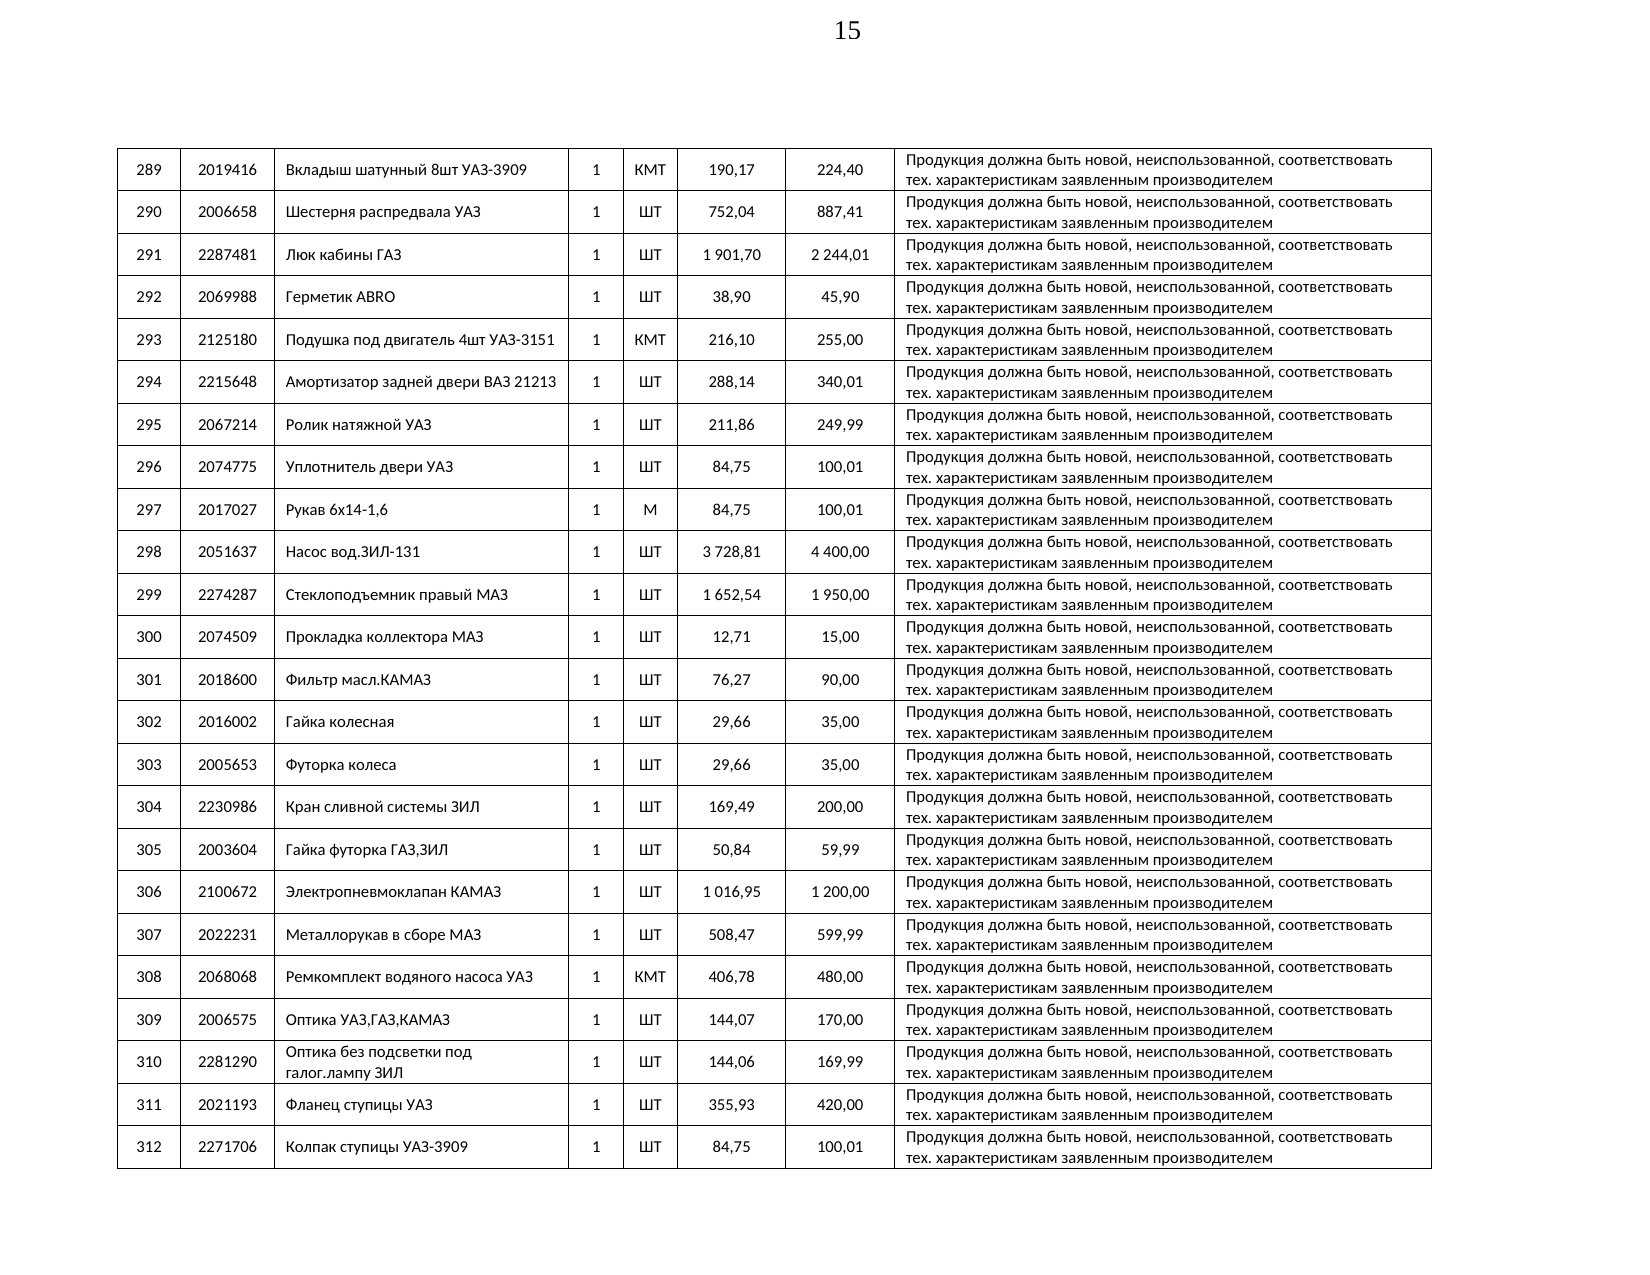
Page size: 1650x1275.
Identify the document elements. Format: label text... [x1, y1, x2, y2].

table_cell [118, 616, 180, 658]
table_cell 289 [118, 149, 180, 190]
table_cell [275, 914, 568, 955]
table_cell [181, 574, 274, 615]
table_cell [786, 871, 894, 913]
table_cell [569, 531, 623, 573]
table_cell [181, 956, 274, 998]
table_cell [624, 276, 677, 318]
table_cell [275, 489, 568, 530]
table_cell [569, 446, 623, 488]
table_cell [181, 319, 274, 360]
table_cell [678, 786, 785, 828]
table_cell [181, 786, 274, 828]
table_cell 291 [118, 234, 180, 275]
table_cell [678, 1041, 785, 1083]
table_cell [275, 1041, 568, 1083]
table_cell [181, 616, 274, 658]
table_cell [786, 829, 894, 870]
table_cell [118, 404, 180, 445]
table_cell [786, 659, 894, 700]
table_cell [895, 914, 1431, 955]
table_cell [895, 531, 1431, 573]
table_cell 1 [569, 149, 623, 190]
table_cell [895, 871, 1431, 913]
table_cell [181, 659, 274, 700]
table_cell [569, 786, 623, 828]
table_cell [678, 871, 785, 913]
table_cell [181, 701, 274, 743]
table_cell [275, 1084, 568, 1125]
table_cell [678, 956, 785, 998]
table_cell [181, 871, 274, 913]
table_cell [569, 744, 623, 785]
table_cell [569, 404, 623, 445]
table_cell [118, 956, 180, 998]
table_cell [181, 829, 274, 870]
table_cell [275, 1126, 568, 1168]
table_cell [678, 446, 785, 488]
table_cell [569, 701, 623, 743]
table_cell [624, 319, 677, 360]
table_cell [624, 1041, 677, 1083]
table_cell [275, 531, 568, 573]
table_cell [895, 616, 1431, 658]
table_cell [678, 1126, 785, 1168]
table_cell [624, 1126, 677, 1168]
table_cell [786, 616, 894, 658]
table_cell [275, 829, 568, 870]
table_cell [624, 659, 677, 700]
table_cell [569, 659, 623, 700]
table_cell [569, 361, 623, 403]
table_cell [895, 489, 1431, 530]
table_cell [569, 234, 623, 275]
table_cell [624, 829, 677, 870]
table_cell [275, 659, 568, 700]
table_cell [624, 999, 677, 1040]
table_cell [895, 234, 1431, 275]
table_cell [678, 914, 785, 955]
table_cell 2019416 [181, 149, 274, 190]
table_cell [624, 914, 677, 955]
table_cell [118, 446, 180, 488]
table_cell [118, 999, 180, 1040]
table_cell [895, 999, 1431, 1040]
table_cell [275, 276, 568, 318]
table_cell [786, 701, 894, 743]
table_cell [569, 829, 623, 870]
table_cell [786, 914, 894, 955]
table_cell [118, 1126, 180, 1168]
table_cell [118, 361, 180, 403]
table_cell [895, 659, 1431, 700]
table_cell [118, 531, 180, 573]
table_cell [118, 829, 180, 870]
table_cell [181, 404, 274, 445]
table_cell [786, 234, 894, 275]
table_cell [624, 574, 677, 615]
table_cell ШТ [624, 191, 677, 233]
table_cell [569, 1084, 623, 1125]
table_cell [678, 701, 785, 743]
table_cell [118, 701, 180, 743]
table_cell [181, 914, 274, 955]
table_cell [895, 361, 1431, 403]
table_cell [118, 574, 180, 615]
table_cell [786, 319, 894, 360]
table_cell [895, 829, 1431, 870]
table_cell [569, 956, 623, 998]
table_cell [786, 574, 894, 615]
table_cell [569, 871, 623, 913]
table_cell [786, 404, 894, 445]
table_cell 224,40 [786, 149, 894, 190]
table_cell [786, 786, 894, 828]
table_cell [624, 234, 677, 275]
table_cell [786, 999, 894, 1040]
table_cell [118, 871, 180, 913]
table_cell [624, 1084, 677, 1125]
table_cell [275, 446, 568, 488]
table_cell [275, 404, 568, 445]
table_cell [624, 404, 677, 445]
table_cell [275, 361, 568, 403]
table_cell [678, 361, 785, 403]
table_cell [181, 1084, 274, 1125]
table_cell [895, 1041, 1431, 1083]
table_cell КМТ [624, 149, 677, 190]
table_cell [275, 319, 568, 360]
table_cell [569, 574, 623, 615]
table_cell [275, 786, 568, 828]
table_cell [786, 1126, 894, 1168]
table_cell 290 [118, 191, 180, 233]
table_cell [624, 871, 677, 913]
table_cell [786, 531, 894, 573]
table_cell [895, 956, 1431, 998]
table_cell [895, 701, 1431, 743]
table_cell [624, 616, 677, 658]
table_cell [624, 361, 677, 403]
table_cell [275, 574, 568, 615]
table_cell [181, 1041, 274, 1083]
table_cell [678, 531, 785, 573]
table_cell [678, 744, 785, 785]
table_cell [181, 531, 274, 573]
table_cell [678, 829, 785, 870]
table_cell 190,17 [678, 149, 785, 190]
table_cell Шестерня распредвала УАЗ [275, 191, 568, 233]
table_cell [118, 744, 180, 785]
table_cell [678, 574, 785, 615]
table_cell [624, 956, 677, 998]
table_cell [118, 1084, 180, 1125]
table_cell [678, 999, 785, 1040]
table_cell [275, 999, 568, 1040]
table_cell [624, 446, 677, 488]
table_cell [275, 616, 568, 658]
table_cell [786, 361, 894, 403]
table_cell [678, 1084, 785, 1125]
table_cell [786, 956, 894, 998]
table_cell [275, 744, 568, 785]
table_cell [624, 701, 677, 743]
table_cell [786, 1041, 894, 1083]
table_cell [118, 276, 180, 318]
table_cell 1 [569, 191, 623, 233]
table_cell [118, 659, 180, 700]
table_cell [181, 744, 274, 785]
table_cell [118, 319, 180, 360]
table_cell 2006658 [181, 191, 274, 233]
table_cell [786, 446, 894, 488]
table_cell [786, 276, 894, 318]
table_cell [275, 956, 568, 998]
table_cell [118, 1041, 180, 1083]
table_cell 2287481 [181, 234, 274, 275]
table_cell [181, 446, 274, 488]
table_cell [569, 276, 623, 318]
table_cell Вкладыш шатунный 8шт УАЗ-3909 [275, 149, 568, 190]
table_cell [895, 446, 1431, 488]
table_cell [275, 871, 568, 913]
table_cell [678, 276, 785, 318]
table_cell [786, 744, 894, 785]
table_cell 887,41 [786, 191, 894, 233]
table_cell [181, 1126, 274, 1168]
table_cell 752,04 [678, 191, 785, 233]
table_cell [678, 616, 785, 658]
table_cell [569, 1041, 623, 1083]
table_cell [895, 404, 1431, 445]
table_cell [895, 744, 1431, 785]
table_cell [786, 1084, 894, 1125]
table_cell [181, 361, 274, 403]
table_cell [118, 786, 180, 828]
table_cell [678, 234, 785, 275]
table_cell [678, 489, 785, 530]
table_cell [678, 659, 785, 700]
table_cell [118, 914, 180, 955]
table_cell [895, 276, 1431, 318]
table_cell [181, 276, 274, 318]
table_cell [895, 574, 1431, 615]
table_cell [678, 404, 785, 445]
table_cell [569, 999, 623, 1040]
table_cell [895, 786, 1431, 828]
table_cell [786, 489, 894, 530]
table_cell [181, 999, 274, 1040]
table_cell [895, 149, 1431, 190]
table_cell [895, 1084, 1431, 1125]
table_cell Продукция должна быть новой, неиспользованной, соответствовать тех. характеристикам заявленным производителем [895, 191, 1431, 233]
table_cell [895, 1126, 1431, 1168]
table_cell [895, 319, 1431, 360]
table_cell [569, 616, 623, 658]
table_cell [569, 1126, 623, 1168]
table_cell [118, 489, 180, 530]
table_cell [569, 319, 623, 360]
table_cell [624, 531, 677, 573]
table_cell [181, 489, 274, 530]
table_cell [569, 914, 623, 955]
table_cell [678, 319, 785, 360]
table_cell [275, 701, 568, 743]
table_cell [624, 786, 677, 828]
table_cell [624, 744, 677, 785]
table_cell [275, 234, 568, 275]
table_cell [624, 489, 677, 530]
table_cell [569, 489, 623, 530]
